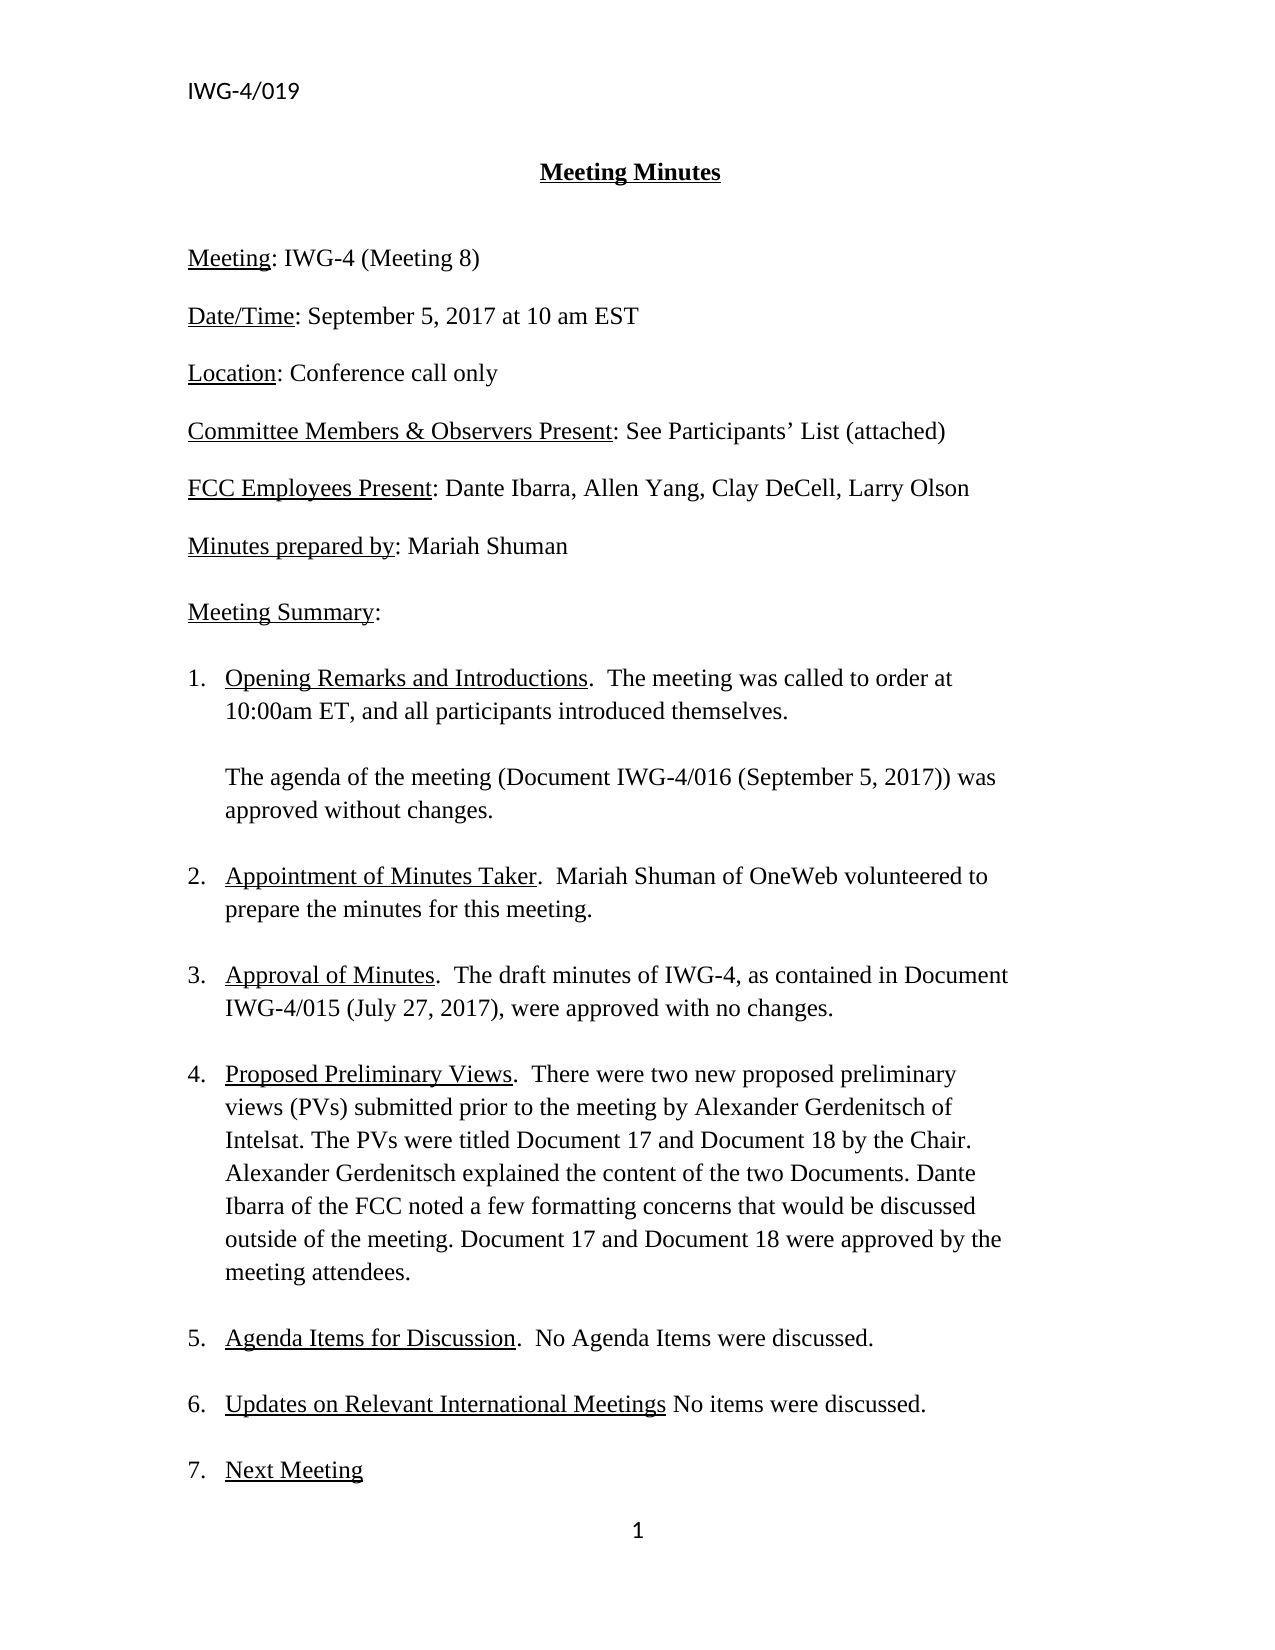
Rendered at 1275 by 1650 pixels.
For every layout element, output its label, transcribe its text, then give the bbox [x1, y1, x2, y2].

list Appointment of Minutes Taker. Mariah Shuman of OneWeb volunteered to prepare the minutes for this meeting. [187, 861, 1017, 923]
list Agenda Items for Discussion. No Agenda Items were discussed. [187, 1323, 1017, 1352]
text Meeting Minutes [539, 157, 1087, 186]
text Committee Members & Observers Present: See Participants’ List (attached) [187, 416, 1087, 444]
text Minutes prepared by: Mariah Shuman [187, 531, 1017, 559]
text Date/Time: September 5, 2017 at 10 am EST [187, 301, 1087, 329]
text Meeting: IWG-4 (Meeting 8) [187, 243, 1087, 272]
list Next Meeting [187, 1455, 1017, 1484]
list Opening Remarks and Introductions. The meeting was called to order at 10:00am ET, and all participants introduced themselves. [187, 663, 1017, 724]
text Meeting Summary: [187, 597, 1017, 626]
list Proposed Preliminary Views. There were two new proposed preliminary views (PVs) submitted prior to the meeting by Alexander Gerdenitsch of Intelsat. The PVs were titled Document 17 and Document 18 by the Chair. Alexander Gerdenitsch explained the content of the two Documents. Dante Ibarra of the FCC noted a few formatting concerns that would be discussed outside of the meeting. Document 17 and Document 18 were approved by the meeting attendees. [187, 1059, 1017, 1286]
list Approval of Minutes. The draft minutes of IWG-4, as contained in Document IWG-4/015 (July 27, 2017), were approved with no changes. [187, 960, 1017, 1022]
text The agenda of the meeting (Document IWG-4/016 (September 5, 2017)) was approved without changes. [225, 762, 1017, 824]
text FCC Employees Present: Dante Ibarra, Allen Yang, Clay DeCell, Larry Olson [187, 473, 1087, 502]
text Location: Conference call only [187, 358, 1087, 387]
list Updates on Relevant International Meetings No items were discussed. [187, 1389, 1017, 1418]
